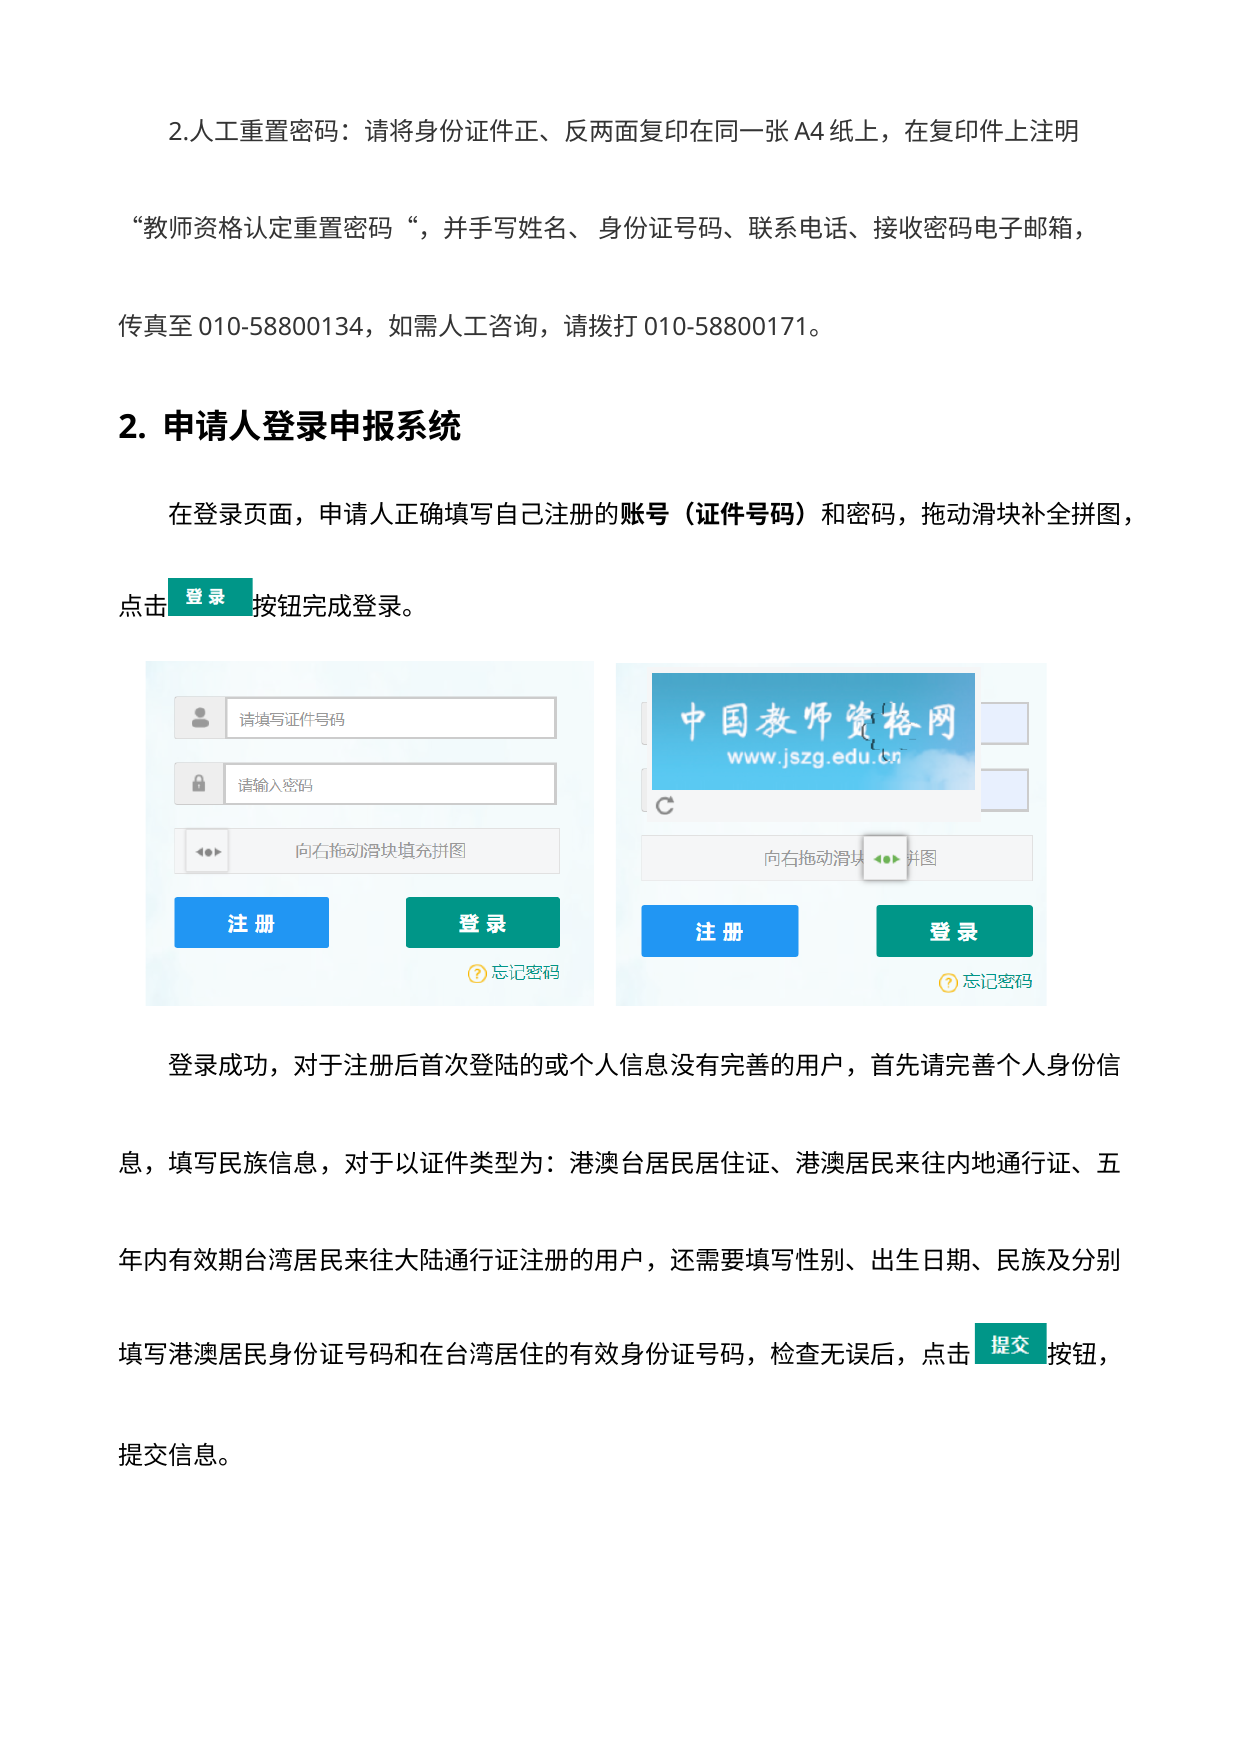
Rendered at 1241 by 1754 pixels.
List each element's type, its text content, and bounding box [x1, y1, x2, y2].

picture [145, 661, 594, 1006]
subtitle 申请人登录申报系统 [118, 391, 1122, 456]
text 登录成功，对于注册后首次登陆的或个人信息没有完善的用户，首先请完善个人身份信息，填写民族信息，对于以证件类型为：港澳台居民居住证、港澳居民来往内地通行证、五年内有效期台湾居民来往大陆通行证注册的用户，还需要填写性别、出生日期、民族及分别填写港澳居民身份证号码和在台湾居住的有效身份证号码，检查无误后，点击按钮，提交信息。 [118, 1031, 1122, 1486]
picture [168, 578, 253, 616]
text 2.人工重置密码：请将身份证件正、反两面复印在同一张A4纸上，在复印件上注明“教师资格认定重置密码“，并手写姓名、 身份证号码、联系电话、接收密码电子邮箱， 传真至010-58800134，如需人工咨询，请拨打010-58800171。 [118, 97, 1122, 357]
picture [615, 663, 1047, 1006]
text 在登录页面，申请人正确填写自己注册的账号（证件号码）和密码，拖动滑块补全拼图，点击按钮完成登录。 [118, 481, 1122, 643]
picture [974, 1323, 1047, 1364]
